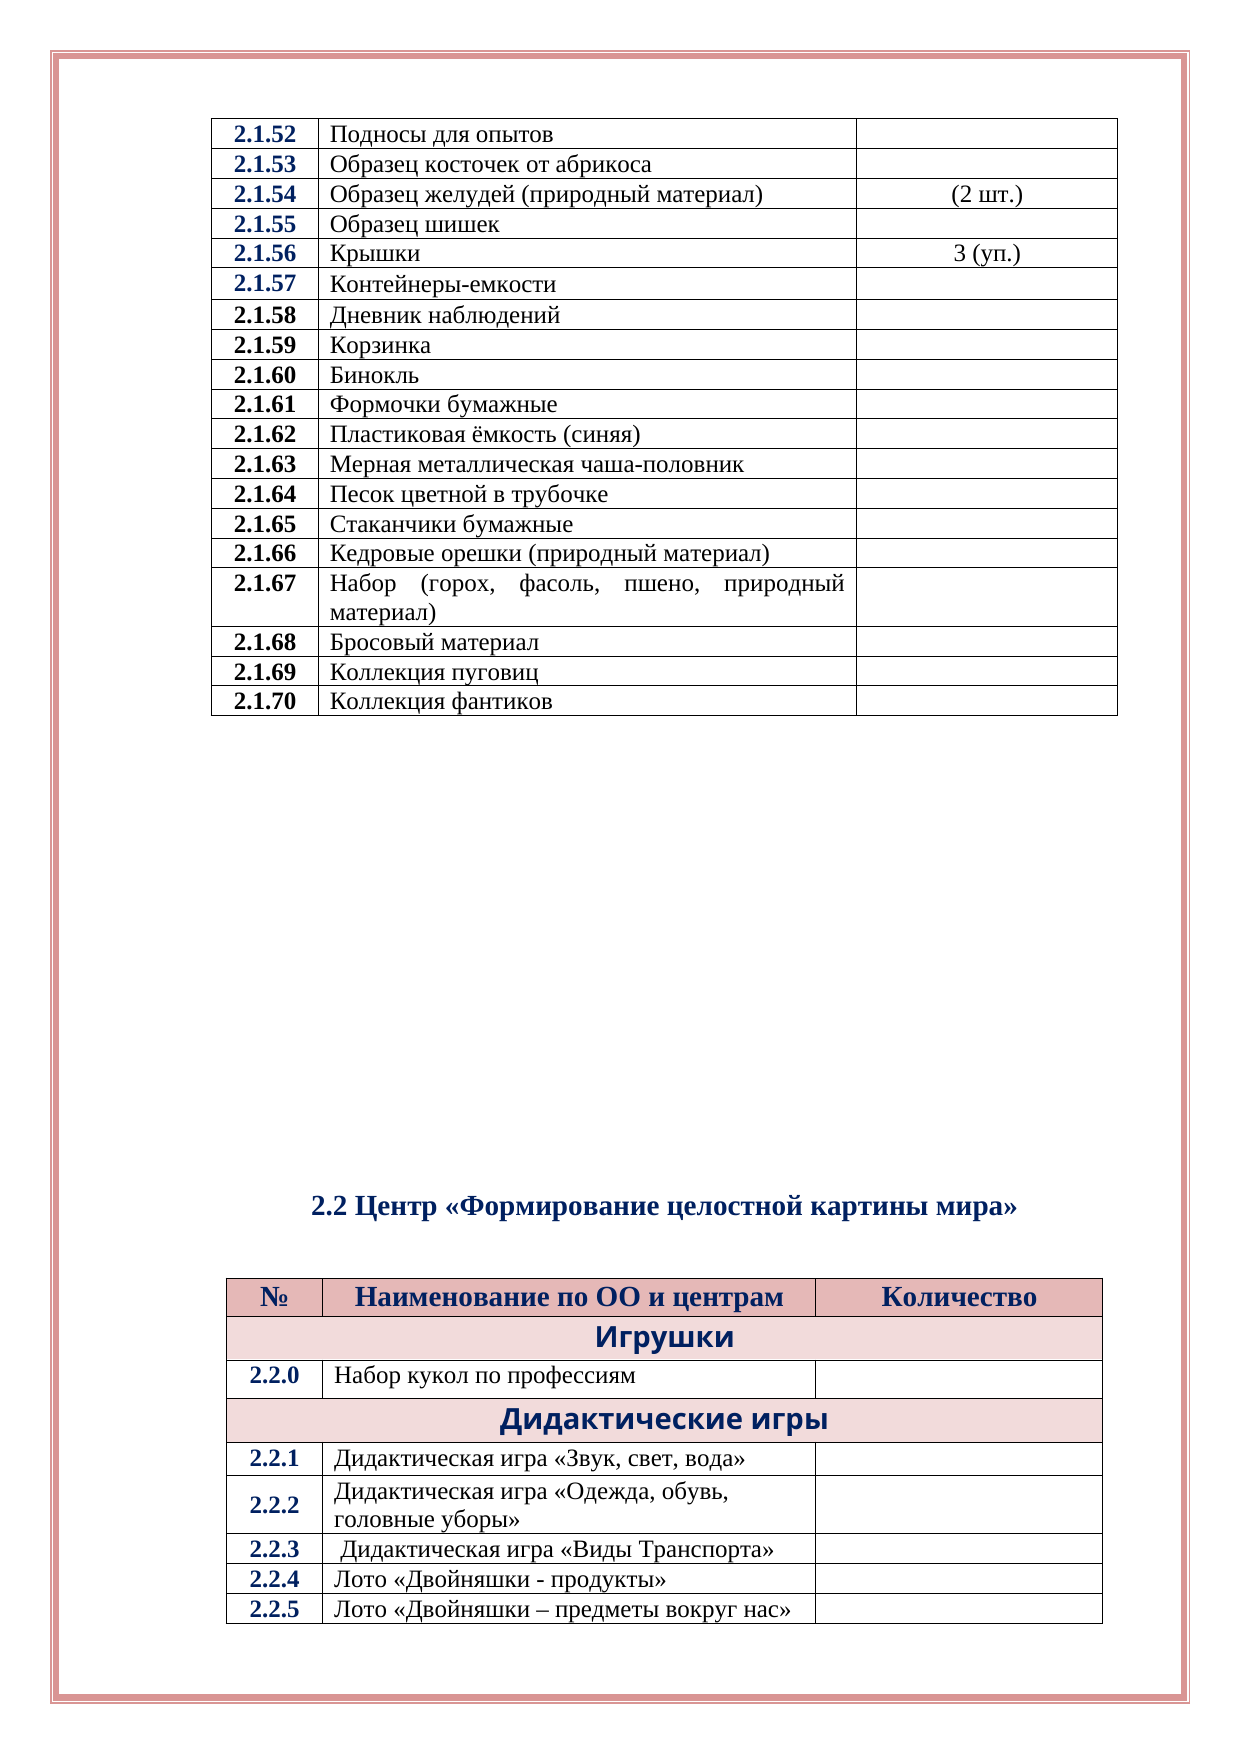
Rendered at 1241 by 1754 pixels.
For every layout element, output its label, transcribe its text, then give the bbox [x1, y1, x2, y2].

table_cell [816, 1361, 1102, 1397]
table_header Количество [816, 1279, 1102, 1316]
table_cell [816, 1594, 1102, 1623]
table_cell [857, 509, 1117, 537]
table_cell [857, 627, 1117, 656]
table_cell 2.1.67 [212, 568, 318, 626]
table_cell 2.1.54 [212, 179, 318, 208]
table_cell (2 шт.) [857, 179, 1117, 208]
table_cell Коллекция фантиков [319, 686, 856, 715]
table_cell Кедровые орешки (природный материал) [319, 539, 856, 567]
table_cell [857, 449, 1117, 478]
table_cell 2.1.69 [212, 657, 318, 685]
table_cell 2.1.58 [212, 300, 318, 329]
table_cell 2.2.1 [227, 1443, 322, 1475]
table_cell Дидактическая игра «Виды Транспорта» [323, 1534, 815, 1563]
table_cell [857, 479, 1117, 508]
table_cell 2.2.4 [227, 1564, 322, 1593]
table_cell [857, 330, 1117, 359]
table_cell Дидактическая игра «Одежда, обувь, головные уборы» [323, 1476, 815, 1533]
table_cell [857, 149, 1117, 178]
table_cell 2.1.62 [212, 419, 318, 448]
table_cell [816, 1476, 1102, 1533]
table_cell [857, 268, 1117, 299]
table_cell Контейнеры-емкости [319, 268, 856, 299]
subtitle 2.2 Центр «Формирование целостной картины мира» [177, 1188, 1152, 1221]
table_cell 2.2.0 [227, 1361, 322, 1397]
table_cell Образец желудей (природный материал) [319, 179, 856, 208]
table_cell 2.2.3 [227, 1534, 322, 1563]
table_cell [857, 419, 1117, 448]
table_cell 2.1.57 [212, 268, 318, 299]
table_cell 2.1.65 [212, 509, 318, 537]
table_cell 2.1.70 [212, 686, 318, 715]
table_cell [857, 686, 1117, 715]
table_cell 2.1.52 [212, 119, 318, 148]
table_cell Образец шишек [319, 209, 856, 237]
table_cell [857, 209, 1117, 237]
table_cell Набор (горох, фасоль, пшено, природный материал) [319, 568, 856, 626]
table_cell Коллекция пуговиц [319, 657, 856, 685]
table_cell [857, 568, 1117, 626]
table_cell Корзинка [319, 330, 856, 359]
table_cell Пластиковая ёмкость (синяя) [319, 419, 856, 448]
table_cell 2.2.5 [227, 1594, 322, 1623]
table_cell Образец косточек от абрикоса [319, 149, 856, 178]
table_cell Лото «Двойняшки – предметы вокруг нас» [323, 1594, 815, 1623]
table_header Наименование по ОО и центрам [323, 1279, 815, 1316]
table_cell [857, 119, 1117, 148]
table_cell Мерная металлическая чаша-половник [319, 449, 856, 478]
table_cell 2.1.55 [212, 209, 318, 237]
table_cell 2.1.59 [212, 330, 318, 359]
table_cell [857, 300, 1117, 329]
table_cell 2.1.66 [212, 539, 318, 567]
table_cell 2.2.2 [227, 1476, 322, 1533]
table_cell Лото «Двойняшки - продукты» [323, 1564, 815, 1593]
table_cell 2.1.64 [212, 479, 318, 508]
table_cell [816, 1564, 1102, 1593]
table_cell 3 (уп.) [857, 239, 1117, 267]
table_cell Крышки [319, 239, 856, 267]
table_cell Набор кукол по профессиям [323, 1361, 815, 1397]
table_cell Бинокль [319, 360, 856, 388]
table_cell Игрушки [227, 1317, 1102, 1359]
table_cell Подносы для опытов [319, 119, 856, 148]
table_cell Дидактическая игра «Звук, свет, вода» [323, 1443, 815, 1475]
table_cell 2.1.68 [212, 627, 318, 656]
table_cell Дидактические игры [227, 1399, 1102, 1442]
table_cell 2.1.53 [212, 149, 318, 178]
table_cell [857, 390, 1117, 418]
table_cell [816, 1443, 1102, 1475]
table_cell 2.1.63 [212, 449, 318, 478]
table_cell 2.1.61 [212, 390, 318, 418]
table_cell [816, 1534, 1102, 1563]
table_cell Дневник наблюдений [319, 300, 856, 329]
table_header № [227, 1279, 322, 1316]
table_cell [857, 539, 1117, 567]
table_cell [857, 360, 1117, 388]
table_cell Песок цветной в трубочке [319, 479, 856, 508]
table_cell [857, 657, 1117, 685]
table_cell 2.1.56 [212, 239, 318, 267]
table_cell 2.1.60 [212, 360, 318, 388]
table_cell Стаканчики бумажные [319, 509, 856, 537]
table_cell Формочки бумажные [319, 390, 856, 418]
table_cell Бросовый материал [319, 627, 856, 656]
